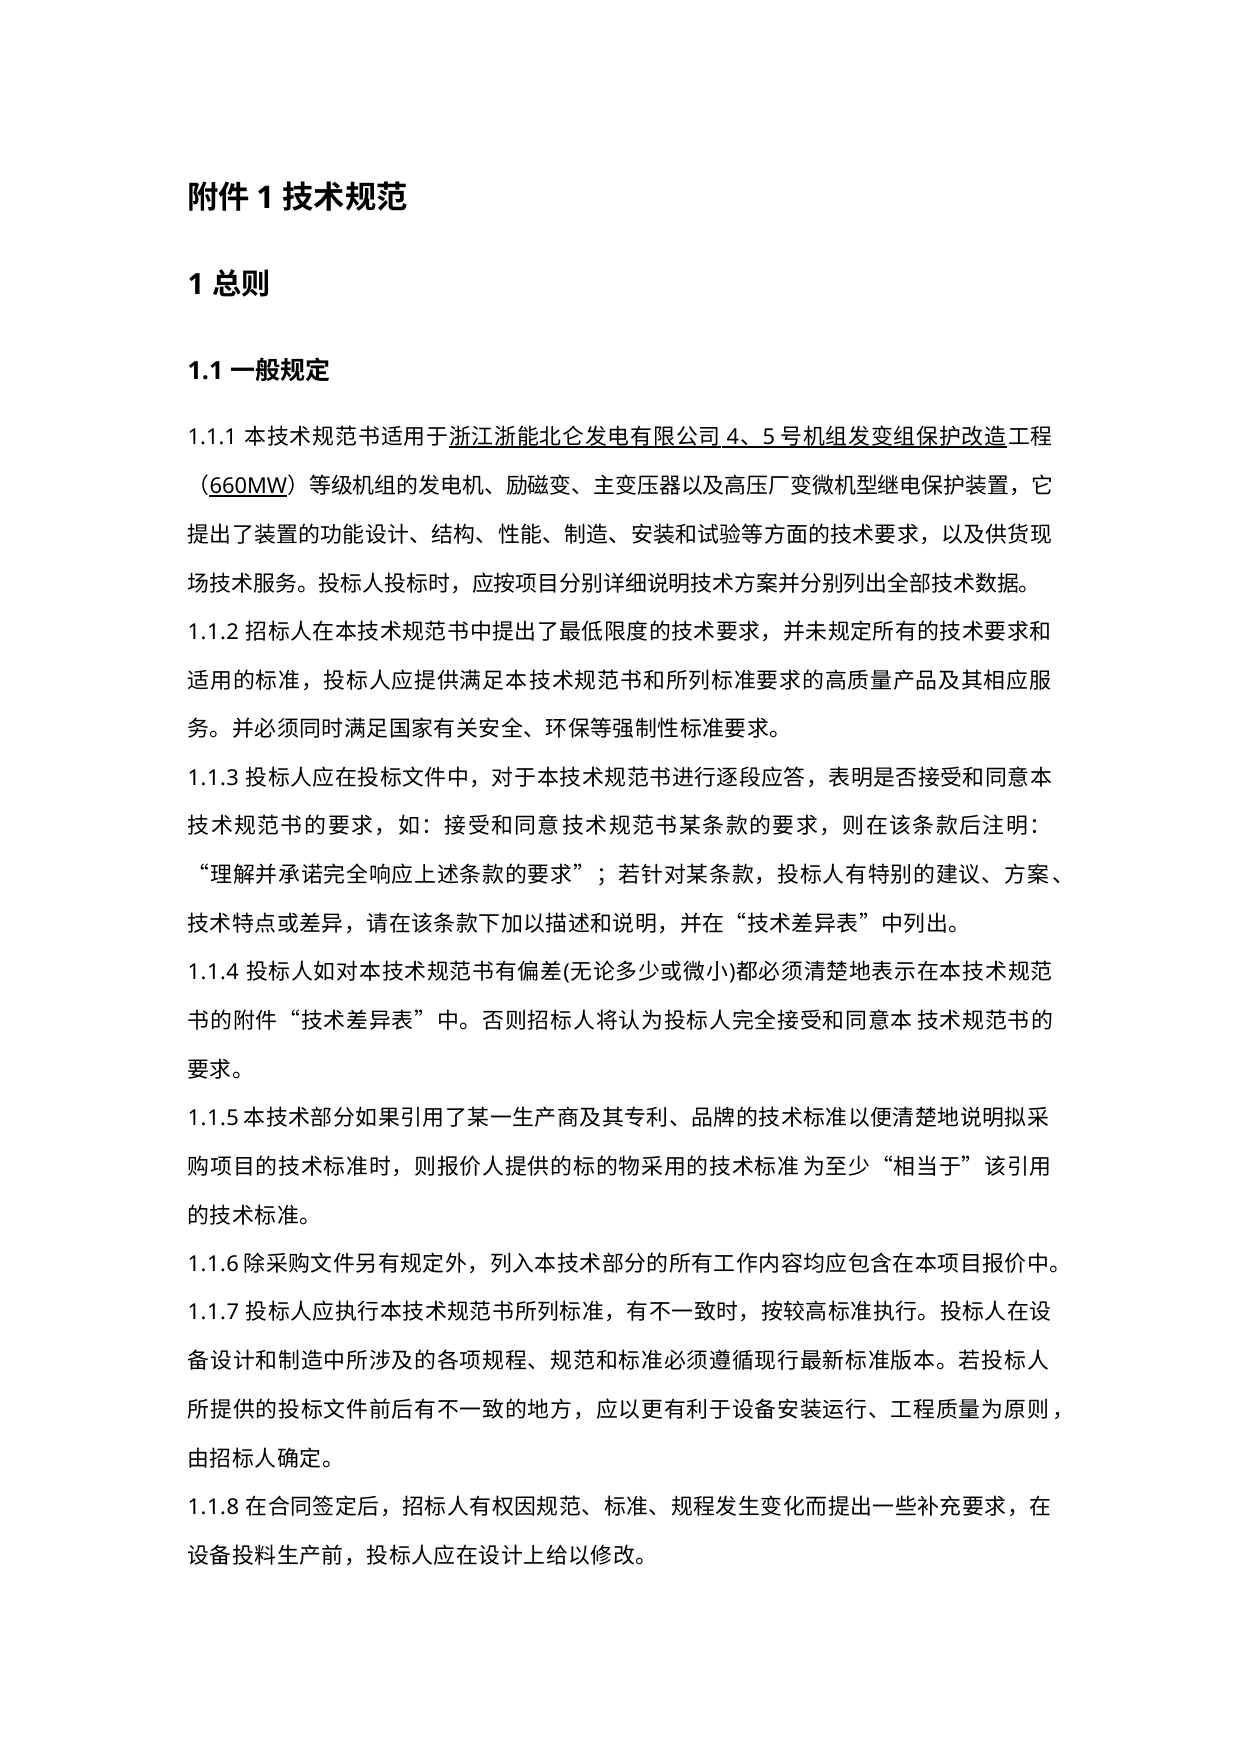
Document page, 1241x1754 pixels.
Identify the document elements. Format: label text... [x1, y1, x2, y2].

text 1.1.5本技术部分如果引用了某一生产商及其专利、品牌的技术标准以便清楚地说明拟采购项目的技术标准时，则报价人提供的标的物采用的技术标准为至少“相当于”该引用的技术标准。 [187, 1100, 1053, 1230]
list 1.1 一般规定 [187, 336, 1053, 401]
text 1.1.1 本技术规范书适用于浙江浙能北仑发电有限公司4、5号机组发变组保护改造工程（660MW）等级机组的发电机、励磁变、主变压器以及高压厂变微机型继电保护装置，它提出了装置的功能设计、结构、性能、制造、安装和试验等方面的技术要求，以及供货现场技术服务。投标人投标时，应按项目分别详细说明技术方案并分别列出全部技术数据。 [187, 419, 1053, 598]
text 1.1.6除采购文件另有规定外，列入本技术部分的所有工作内容均应包含在本项目报价中。 [187, 1246, 1053, 1278]
text 1.1.8 在合同签定后，招标人有权因规范、标准、规程发生变化而提出一些补充要求，在设备投料生产前，投标人应在设计上给以修改。 [187, 1488, 1053, 1570]
text 1.1.4 投标人如对本技术规范书有偏差(无论多少或微小)都必须清楚地表示在本技术规范书的附件“技术差异表”中。否则招标人将认为投标人完全接受和同意本技术规范书的要求。 [187, 954, 1053, 1084]
text 1.1.3 投标人应在投标文件中，对于本技术规范书进行逐段应答，表明是否接受和同意本技术规范书的要求，如：接受和同意技术规范书某条款的要求，则在该条款后注明：“理解并承诺完全响应上述条款的要求”；若针对某条款，投标人有特别的建议、方案、技术特点或差异，请在该条款下加以描述和说明，并在“技术差异表”中列出。 [187, 759, 1053, 938]
text 附件1 技术规范 [187, 162, 1053, 227]
text 1.1.2 招标人在本技术规范书中提出了最低限度的技术要求，并未规定所有的技术要求和适用的标准，投标人应提供满足本技术规范书和所列标准要求的高质量产品及其相应服务。并必须同时满足国家有关安全、环保等强制性标准要求。 [187, 613, 1053, 743]
text 1.1.7 投标人应执行本技术规范书所列标准，有不一致时，按较高标准执行。投标人在设备设计和制造中所涉及的各项规程、规范和标准必须遵循现行最新标准版本。若投标人所提供的投标文件前后有不一致的地方，应以更有利于设备安装运行、工程质量为原则，由招标人确定。 [187, 1294, 1053, 1473]
list 1 总则 [187, 250, 1053, 315]
